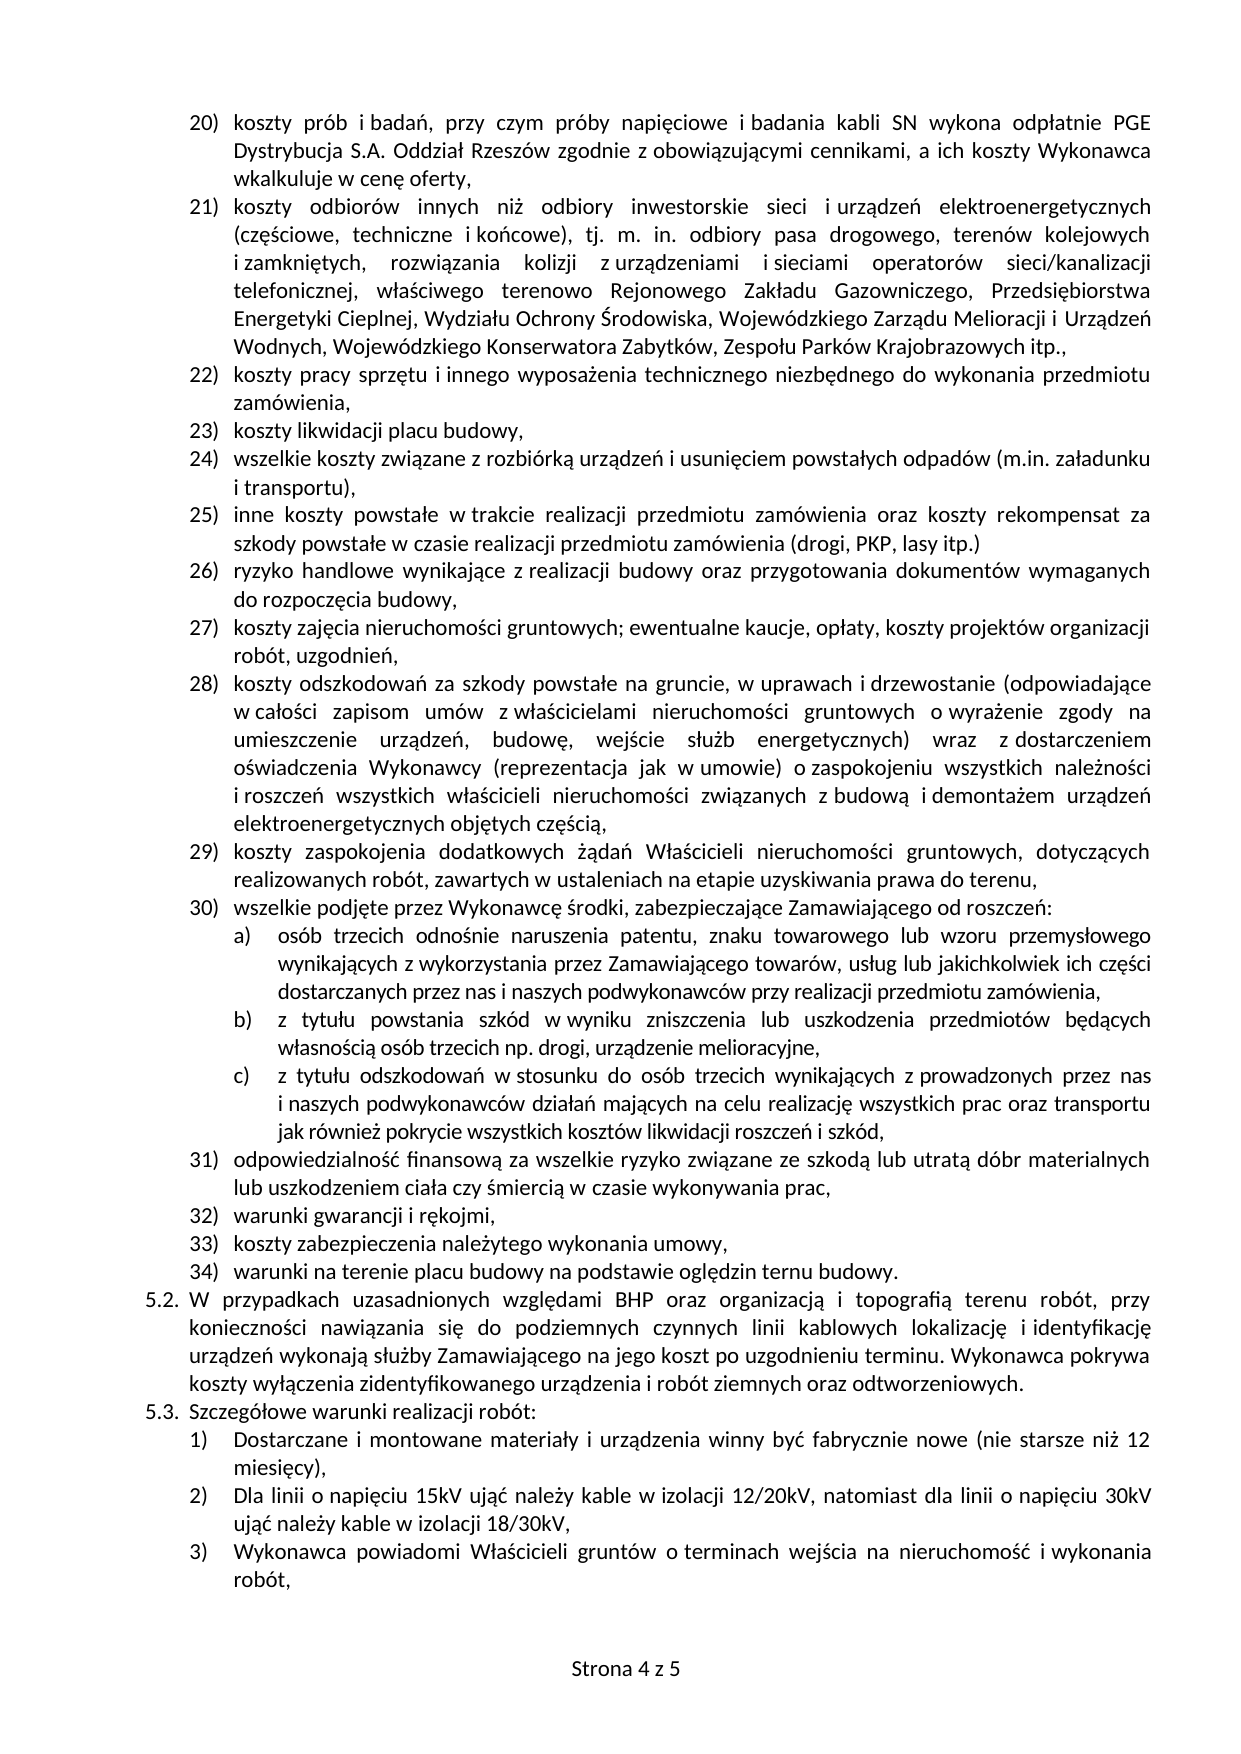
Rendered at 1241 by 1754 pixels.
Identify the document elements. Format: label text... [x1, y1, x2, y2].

list wszelkie koszty związane z rozbiórką urządzeń i usunięciem powstałych odpadów (m.in. załadunku i transportu), [189, 444, 1152, 501]
list Wykonawca powiadomi Właścicieli gruntów o terminach wejścia na nieruchomość i wykonania robót, [189, 1537, 1152, 1593]
list koszty zaspokojenia dodatkowych żądań Właścicieli nieruchomości gruntowych, dotyczących realizowanych robót, zawartych w ustaleniach na etapie uzyskiwania prawa do terenu, [189, 837, 1152, 893]
list z tytułu powstania szkód w wyniku zniszczenia lub uszkodzenia przedmiotów będących własnością osób trzecich np. drogi, urządzenie melioracyjne, [233, 1005, 1152, 1061]
list ryzyko handlowe wynikające z realizacji budowy oraz przygotowania dokumentów wymaganych do rozpoczęcia budowy, [189, 557, 1152, 613]
list koszty odszkodowań za szkody powstałe na gruncie, w uprawach i drzewostanie (odpowiadające w całości zapisom umów z właścicielami nieruchomości gruntowych o wyrażenie zgody na umieszczenie urządzeń, budowę, wejście służb energetycznych) wraz z dostarczeniem oświadczenia Wykonawcy (reprezentacja jak w umowie) o zaspokojeniu wszystkich należności i roszczeń wszystkich właścicieli nieruchomości związanych z budową i demontażem urządzeń elektroenergetycznych objętych częścią, [189, 669, 1152, 837]
list koszty odbiorów innych niż odbiory inwestorskie sieci i urządzeń elektroenergetycznych (częściowe, techniczne i końcowe), tj. m. in. odbiory pasa drogowego, terenów kolejowych i zamkniętych, rozwiązania kolizji z urządzeniami i sieciami operatorów sieci/kanalizacji telefonicznej, właściwego terenowo Rejonowego Zakładu Gazowniczego, Przedsiębiorstwa Energetyki Cieplnej, Wydziału Ochrony Środowiska, Wojewódzkiego Zarządu Melioracji i Urządzeń Wodnych, Wojewódzkiego Konserwatora Zabytków, Zespołu Parków Krajobrazowych itp., [189, 192, 1152, 361]
list z tytułu odszkodowań w stosunku do osób trzecich wynikających z prowadzonych przez nas i naszych podwykonawców działań mających na celu realizację wszystkich prac oraz transportu jak również pokrycie wszystkich kosztów likwidacji roszczeń i szkód, [233, 1061, 1152, 1145]
list warunki gwarancji i rękojmi, [189, 1201, 1152, 1229]
list warunki na terenie placu budowy na podstawie oględzin ternu budowy. [189, 1257, 1152, 1285]
list Dostarczane i montowane materiały i urządzenia winny być fabrycznie nowe (nie starsze niż 12 miesięcy), [189, 1425, 1152, 1481]
list koszty likwidacji placu budowy, [189, 417, 1152, 444]
list osób trzecich odnośnie naruszenia patentu, znaku towarowego lub wzoru przemysłowego wynikających z wykorzystania przez Zamawiającego towarów, usług lub jakichkolwiek ich części dostarczanych przez nas i naszych podwykonawców przy realizacji przedmiotu zamówienia, [233, 921, 1152, 1005]
list wszelkie podjęte przez Wykonawcę środki, zabezpieczające Zamawiającego od roszczeń: [189, 893, 1152, 921]
list koszty prób i badań, przy czym próby napięciowe i badania kabli SN wykona odpłatnie PGE Dystrybucja S.A. Oddział Rzeszów zgodnie z obowiązującymi cennikami, a ich koszty Wykonawca wkalkuluje w cenę oferty, [189, 108, 1152, 192]
list Dla linii o napięciu 15kV ująć należy kable w izolacji 12/20kV, natomiast dla linii o napięciu 30kV ująć należy kable w izolacji 18/30kV, [189, 1481, 1152, 1537]
list koszty zabezpieczenia należytego wykonania umowy, [189, 1229, 1152, 1257]
list inne koszty powstałe w trakcie realizacji przedmiotu zamówienia oraz koszty rekompensat za szkody powstałe w czasie realizacji przedmiotu zamówienia (drogi, PKP, lasy itp.) [189, 501, 1152, 557]
list odpowiedzialność finansową za wszelkie ryzyko związane ze szkodą lub utratą dóbr materialnych lub uszkodzeniem ciała czy śmiercią w czasie wykonywania prac, [189, 1145, 1152, 1201]
list koszty pracy sprzętu i innego wyposażenia technicznego niezbędnego do wykonania przedmiotu zamówienia, [189, 361, 1152, 417]
list Szczegółowe warunki realizacji robót: [145, 1397, 1152, 1425]
list W przypadkach uzasadnionych względami BHP oraz organizacją i topografią terenu robót, przy konieczności nawiązania się do podziemnych czynnych linii kablowych lokalizację i identyfikację urządzeń wykonają służby Zamawiającego na jego koszt po uzgodnieniu terminu. Wykonawca pokrywa koszty wyłączenia zidentyfikowanego urządzenia i robót ziemnych oraz odtworzeniowych. [145, 1285, 1152, 1397]
list koszty zajęcia nieruchomości gruntowych; ewentualne kaucje, opłaty, koszty projektów organizacji robót, uzgodnień, [189, 613, 1152, 669]
